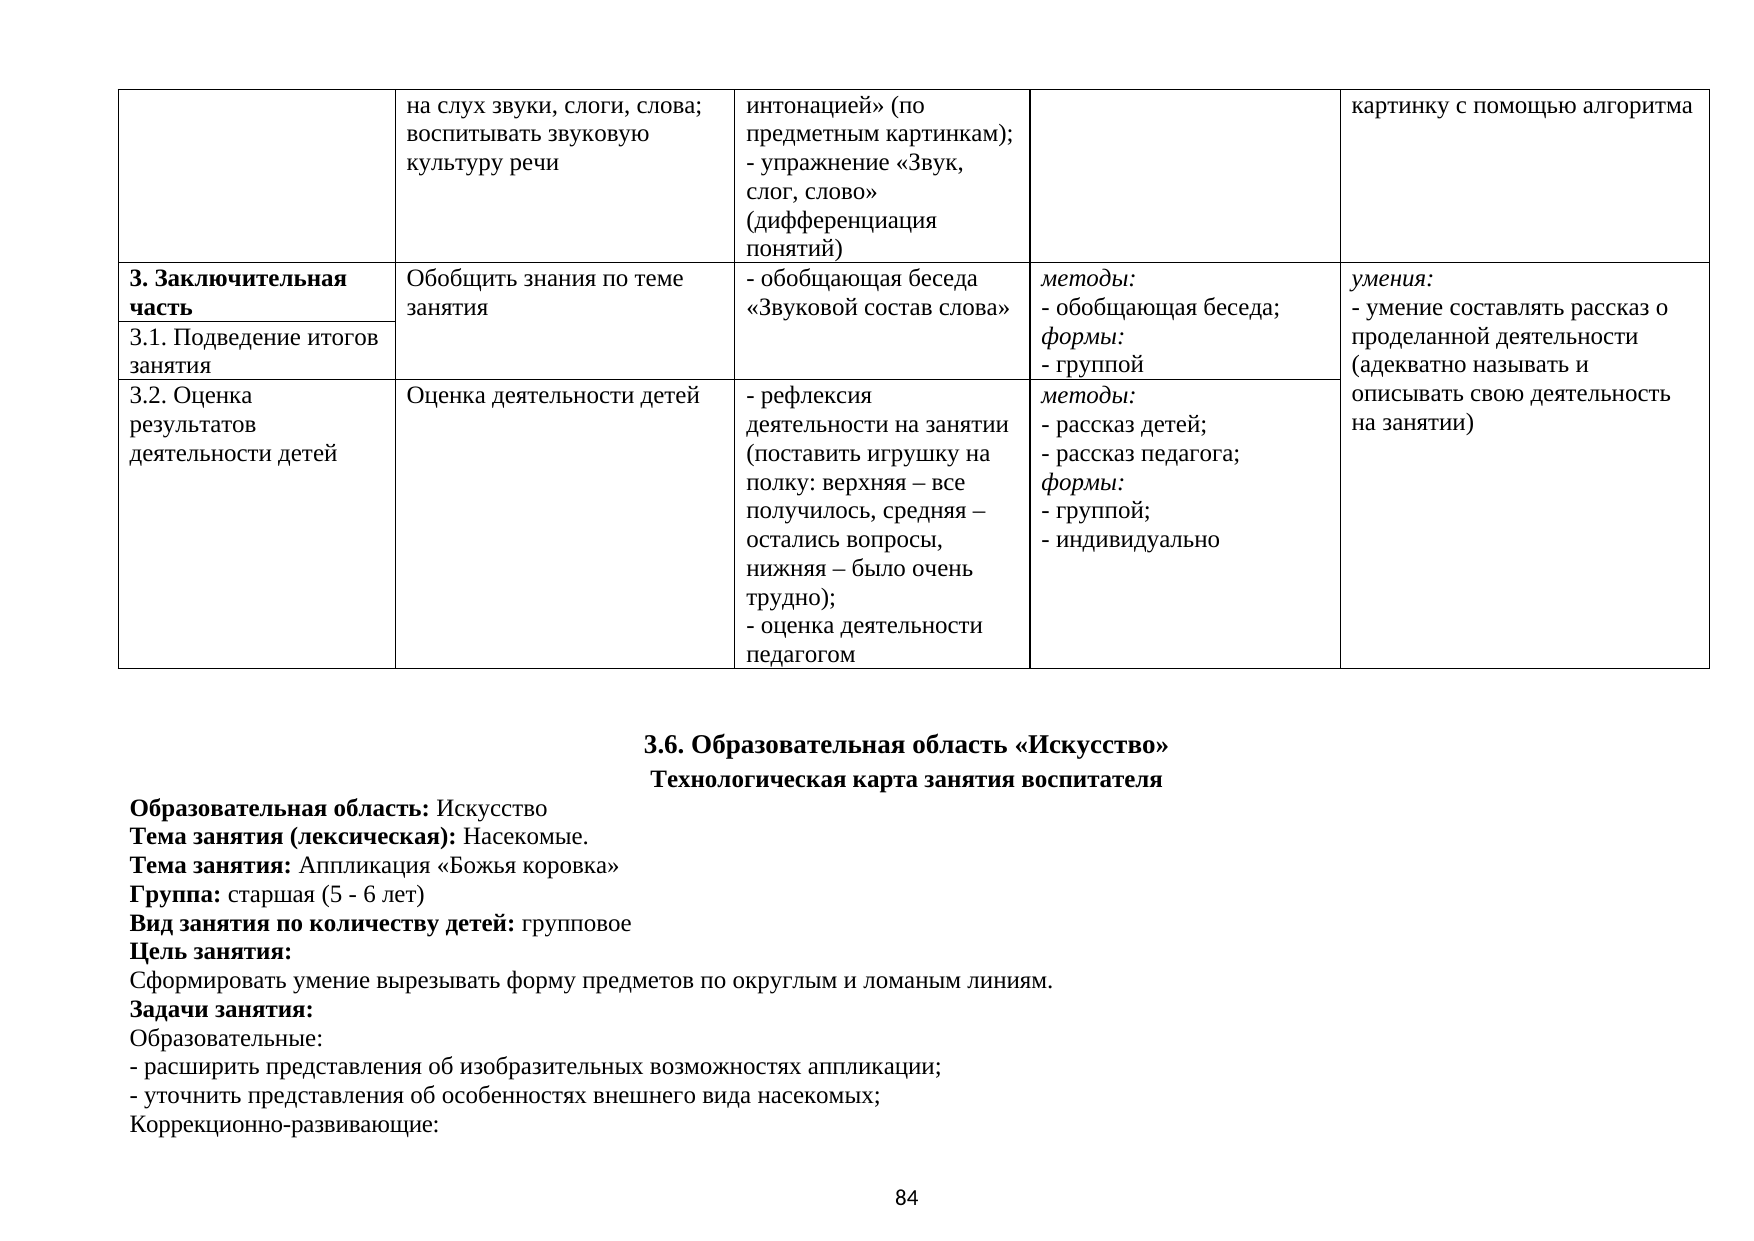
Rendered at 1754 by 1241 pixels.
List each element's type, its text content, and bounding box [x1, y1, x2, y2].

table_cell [1341, 90, 1709, 262]
table_header Образовательная область: Искусство [118, 793, 1695, 821]
table_cell умения: - умение составлять рассказ о проделанной деятельности (адекватно называть и описывать свою деятельность на занятии) [1341, 263, 1709, 668]
table_cell - рефлексия деятельности на занятии (поставить игрушку на полку: верхняя – все получилось, средняя – остались вопросы, нижняя – было очень трудно); - оценка деятельности педагогом [735, 380, 1029, 668]
table_cell Цель занятия: Сформировать умение вырезывать форму предметов по округлым и ломаным линиям. [118, 936, 1695, 994]
table_cell методы: - рассказ детей; - рассказ педагога; формы: - группой; - индивидуально [1031, 380, 1340, 668]
table_cell методы: - обобщающая беседа; формы: - группой [1031, 263, 1340, 379]
table_cell Вид занятия по количеству детей: групповое [118, 908, 1695, 936]
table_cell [1031, 90, 1340, 262]
subtitle 3.6. Образовательная область «Искусство» [118, 728, 1695, 759]
table_cell 3.1. Подведение итогов занятия [119, 322, 395, 379]
table_cell 3.2. Оценка результатов деятельности детей [119, 380, 395, 668]
table_cell Оценка деятельности детей [396, 380, 734, 668]
table_cell Тема занятия (лексическая): Насекомые. Тема занятия: Аппликация «Божья коровка» [118, 821, 1695, 879]
table_cell 3. Заключительная часть [119, 263, 395, 321]
table_cell Обобщить знания по теме занятия [396, 263, 734, 379]
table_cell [118, 994, 1695, 1138]
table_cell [119, 90, 395, 262]
text Технологическая карта занятия воспитателя [118, 764, 1695, 793]
table_cell - обобщающая беседа «Звуковой состав слова» [735, 263, 1029, 379]
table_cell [396, 90, 734, 262]
table_cell Группа: старшая (5 - 6 лет) [118, 879, 1695, 908]
